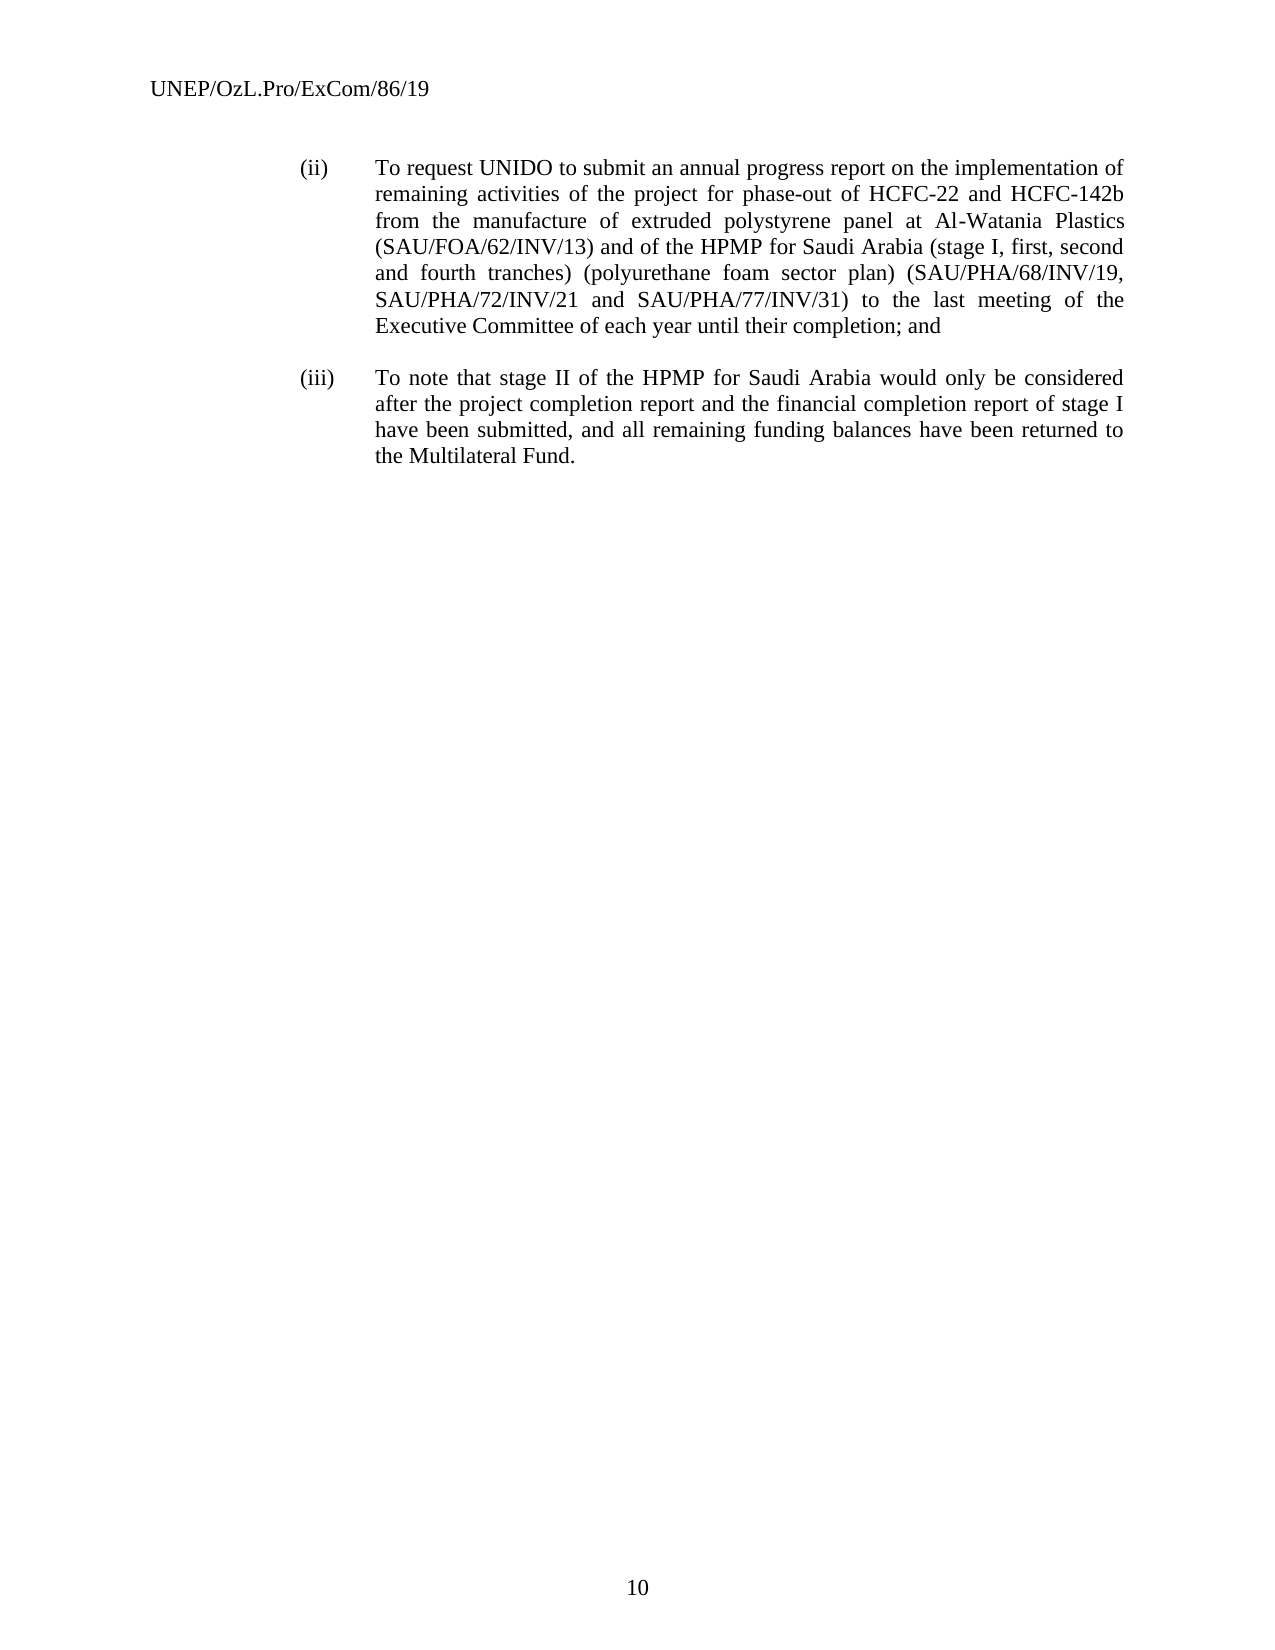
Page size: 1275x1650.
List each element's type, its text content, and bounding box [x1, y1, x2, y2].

subtitle To request UNIDO to submit an annual progress report on the implementation of remaining activities of the project for phase-out of HCFC-22 and HCFC-142b from the manufacture of extruded polystyrene panel at Al-Watania Plastics (SAU/FOA/62/INV/13) and of the HPMP for Saudi Arabia (stage I, first, second and fourth tranches) (polyurethane foam sector plan) (SAU/PHA/68/INV/19, SAU/PHA/72/INV/21 and SAU/PHA/77/INV/31) to the last meeting of the Executive Committee of each year until their completion; and [300, 154, 1125, 338]
subtitle To note that stage II of the HPMP for Saudi Arabia would only be considered after the project completion report and the financial completion report of stage I have been submitted, and all remaining funding balances have been returned to the Multilateral Fund. [300, 363, 1125, 469]
